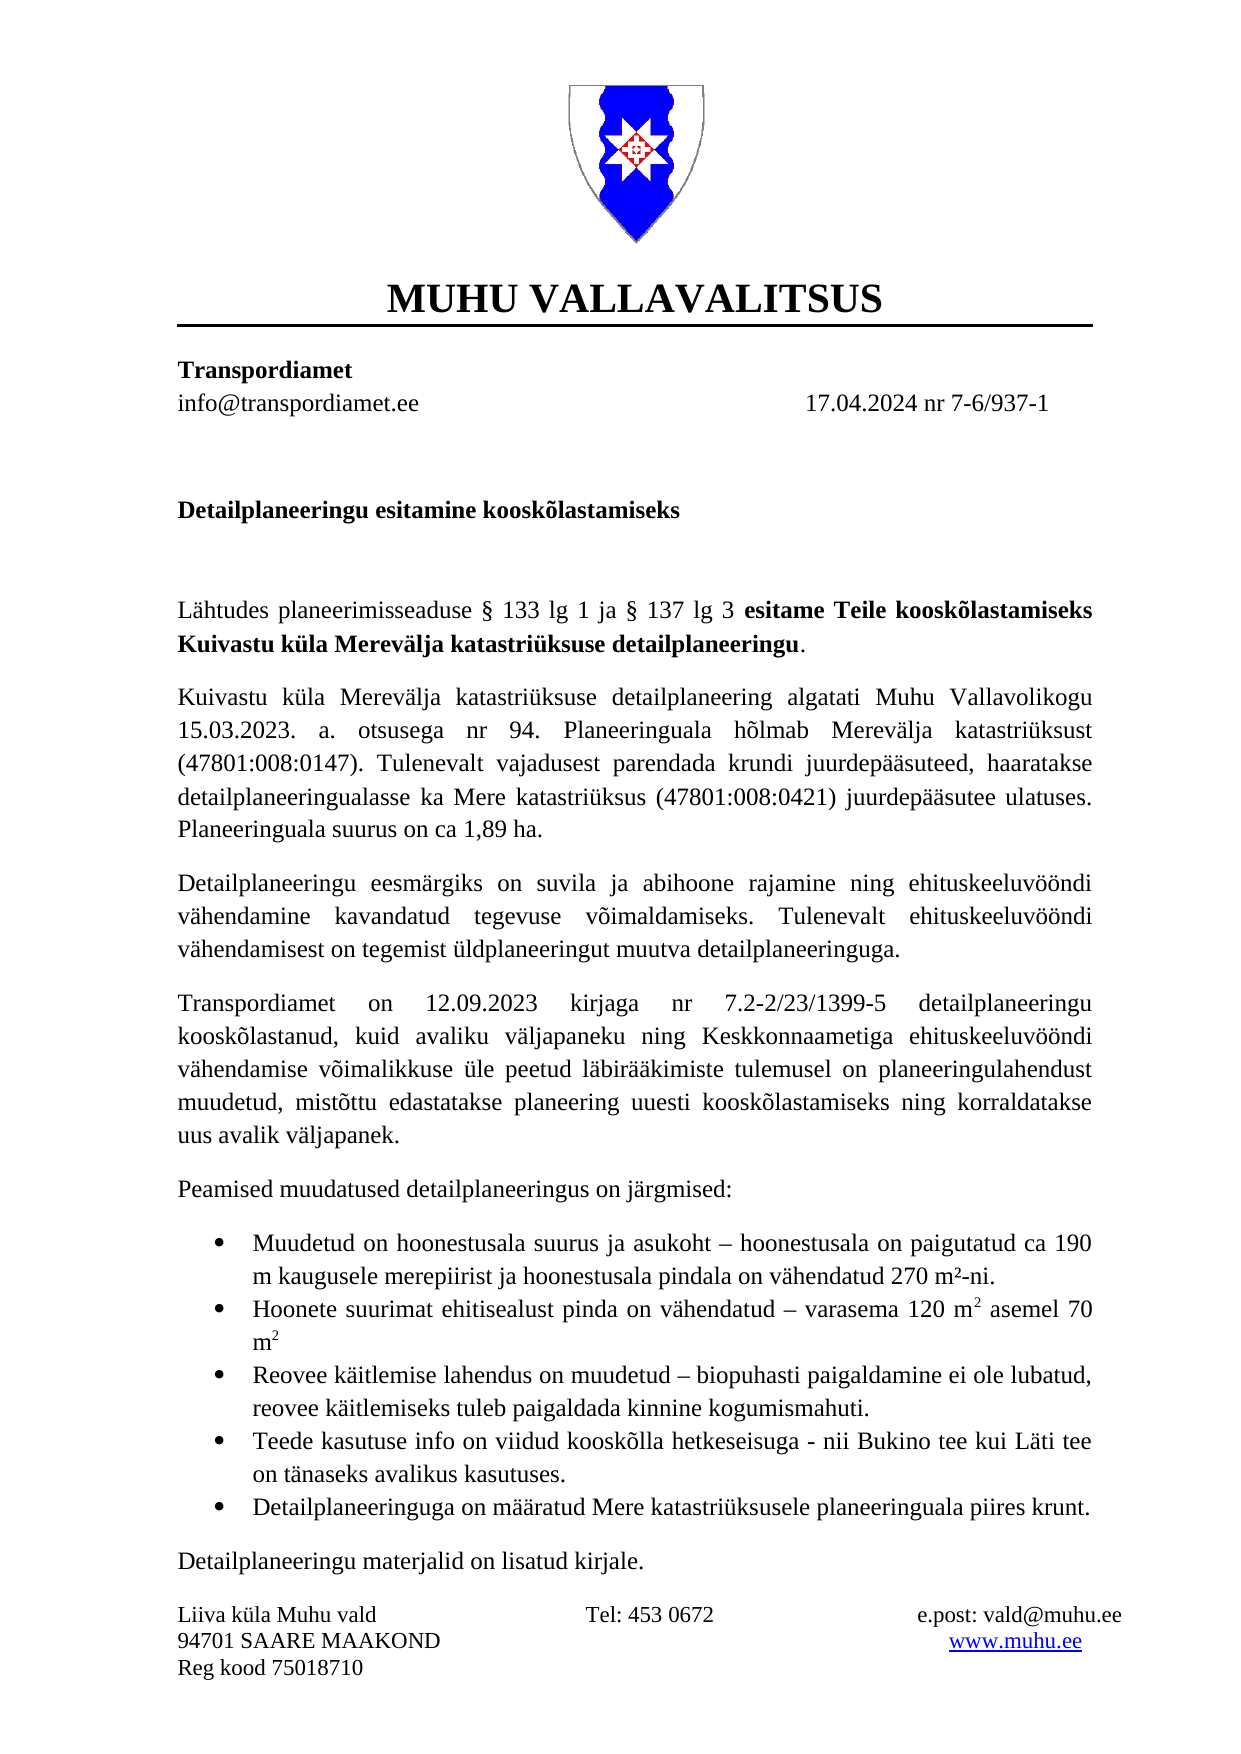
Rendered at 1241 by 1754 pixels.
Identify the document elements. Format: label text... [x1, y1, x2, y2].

list Teede kasutuse info on viidud kooskõlla hetkeseisuga - nii Bukino tee kui Läti tee on tänaseks avalikus kasutuses. [215, 1426, 1093, 1488]
list Muudetud on hoonestusala suurus ja asukoht – hoonestusala on paigutatud ca 190 m kaugusele merepiirist ja hoonestusala pindala on vähendatud 270 m²-ni. [215, 1228, 1093, 1290]
text Peamised muudatused detailplaneeringus on järgmised: [177, 1174, 1093, 1203]
picture [555, 70, 715, 249]
text Detailplaneeringu materjalid on lisatud kirjale. [177, 1546, 1093, 1575]
list Reovee käitlemise lahendus on muudetud – biopuhasti paigaldamine ei ole lubatud, reovee käitlemiseks tuleb paigaldada kinnine kogumismahuti. [215, 1360, 1093, 1422]
text MUHU VALLAVALITSUS [177, 274, 1093, 324]
text Transpordiamet info@transpordiamet.ee 17.04.2024 nr 7-6/937-1 [177, 355, 1093, 417]
list Hoonete suurimat ehitisealust pinda on vähendatud – varasema 120 m2 asemel 70 m2 [215, 1294, 1093, 1356]
text Lähtudes planeerimisseaduse § 133 lg 1 ja § 137 lg 3 esitame Teile kooskõlastamiseks Kuivastu küla Merevälja katastriüksuse detailplaneeringu. [177, 595, 1093, 658]
text Detailplaneeringu esitamine kooskõlastamiseks [177, 496, 1093, 524]
text Kuivastu küla Merevälja katastriüksuse detailplaneering algatati Muhu Vallavolikogu 15.03.2023. a. otsusega nr 94. Planeeringuala hõlmab Merevälja katastriüksust (47801:008:0147). Tulenevalt vajadusest parendada krundi juurdepääsuteed, haaratakse detailplaneeringualasse ka Mere katastriüksus (47801:008:0421) juurdepääsutee ulatuses. Planeeringuala suurus on ca 1,89 ha. [177, 682, 1093, 843]
list Detailplaneeringuga on määratud Mere katastriüksusele planeeringuala piires krunt. [215, 1492, 1093, 1521]
text Transpordiamet on 12.09.2023 kirjaga nr 7.2-2/23/1399-5 detailplaneeringu kooskõlastanud, kuid avaliku väljapaneku ning Keskkonnaametiga ehituskeeluvööndi vähendamise võimalikkuse üle peetud läbirääkimiste tulemusel on planeeringulahendust muudetud, mistõttu edastatakse planeering uuesti kooskõlastamiseks ning korraldatakse uus avalik väljapanek. [177, 988, 1093, 1149]
text Detailplaneeringu eesmärgiks on suvila ja abihoone rajamine ning ehituskeeluvööndi vähendamine kavandatud tegevuse võimaldamiseks. Tulenevalt ehituskeeluvööndi vähendamisest on tegemist üldplaneeringut muutva detailplaneeringuga. [177, 868, 1093, 963]
